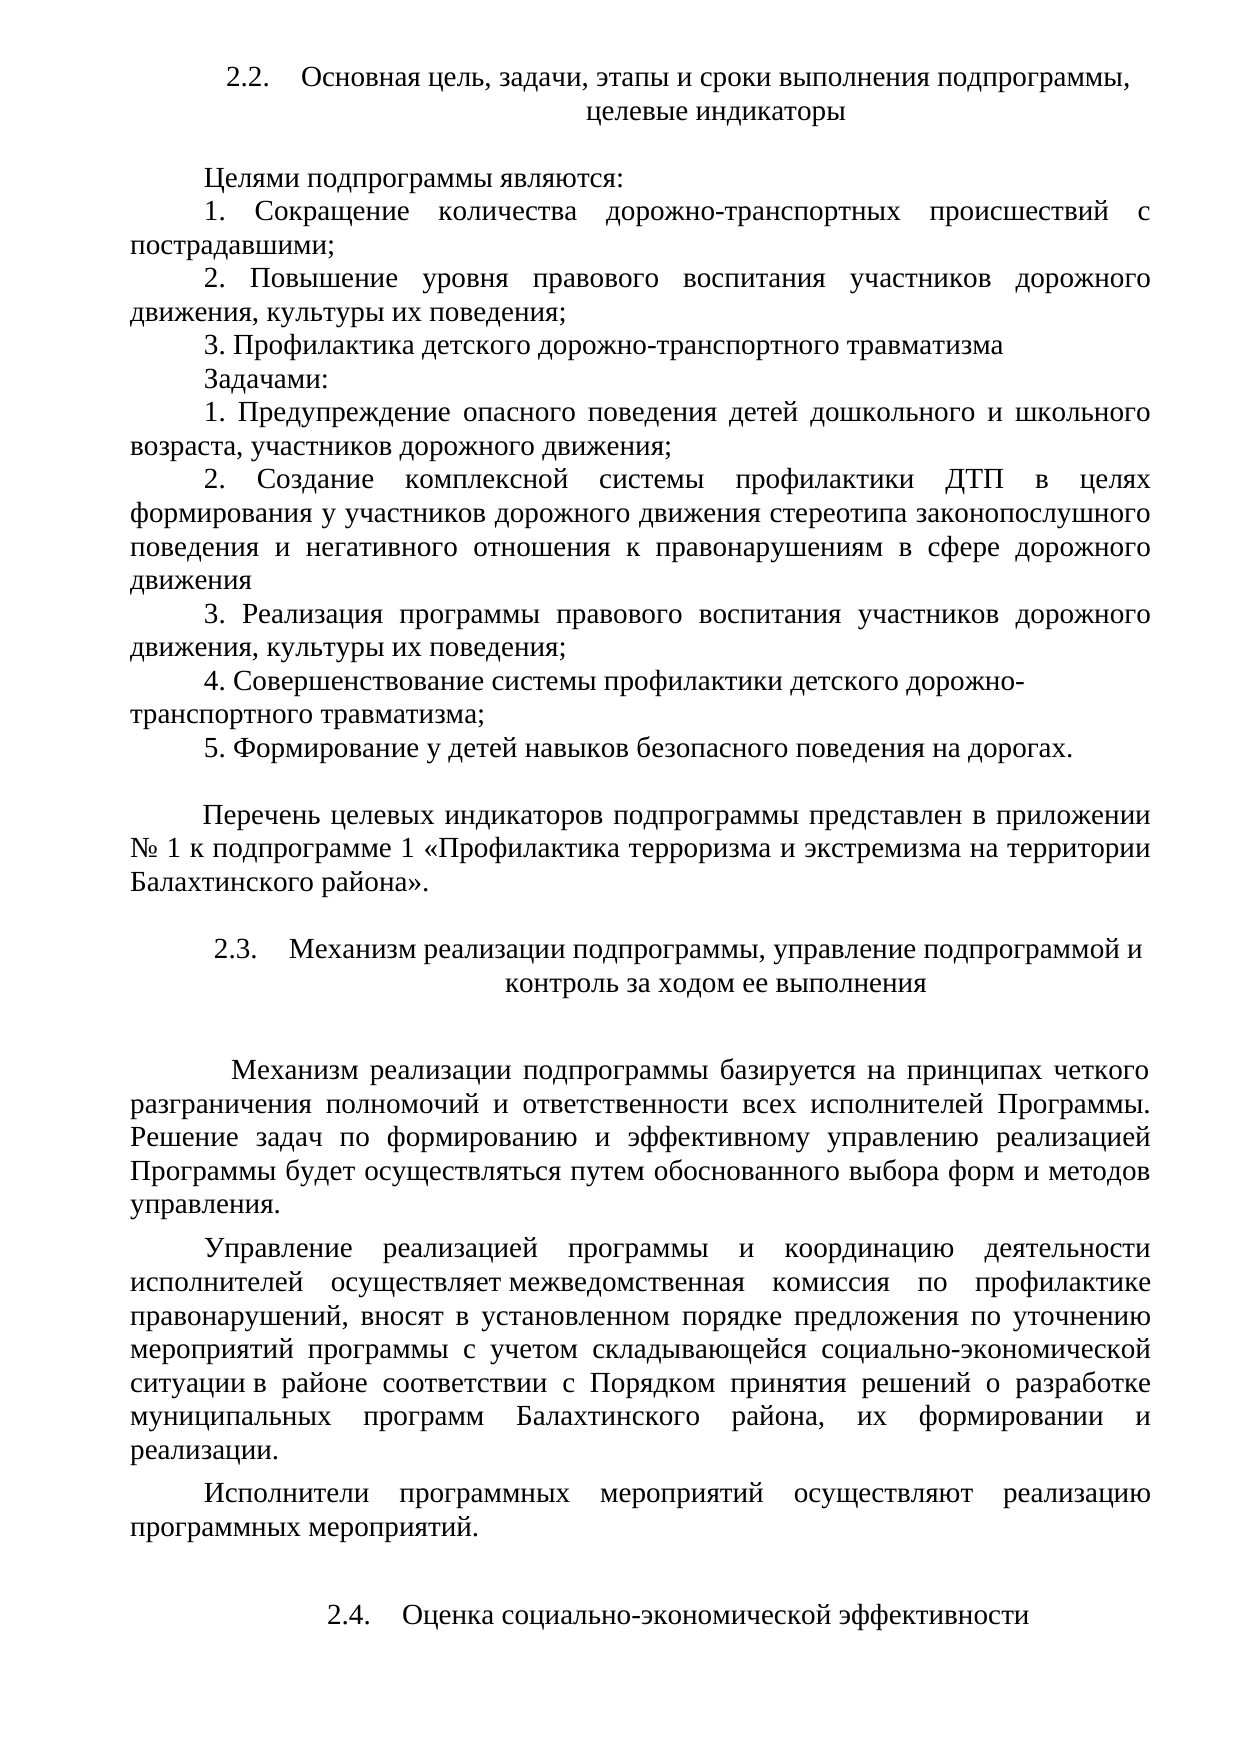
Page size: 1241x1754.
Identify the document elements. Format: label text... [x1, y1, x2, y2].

text 4. Совершенствование системы профилактики детского дорожно-транспортного травматизма; [130, 663, 1152, 730]
text Целями подпрограммы являются: [130, 160, 1152, 193]
text Задачами: [130, 361, 1152, 394]
text Управление реализацией программы и координацию деятельности исполнителей осуществляет межведомственная комиссия по профилактике правонарушений, вносят в установленном порядке предложения по уточнению мероприятий программы с учетом складывающейся социально-экономической ситуации в районе соответствии с Порядком принятия решений о разработке муниципальных программ Балахтинского района, их формировании и реализации. [130, 1231, 1152, 1465]
list Перечень целевых индикаторов подпрограммы представлен в приложении № 1 к подпрограмме 1 «Профилактика терроризма и экстремизма на территории Балахтинского района». [130, 797, 1152, 898]
text 2. Создание комплексной системы профилактики ДТП в целях формирования у участников дорожного движения стереотипа законопослушного поведения и негативного отношения к правонарушениям в сфере дорожного движения [130, 462, 1152, 596]
list 5. Формирование у детей навыков безопасного поведения на дорогах. [130, 730, 1152, 763]
text Исполнители программных мероприятий осуществляют реализацию программных мероприятий. [130, 1476, 1152, 1543]
text 2. Повышение уровня правового воспитания участников дорожного движения, культуры их поведения; [130, 260, 1152, 327]
list Механизм реализации подпрограммы, управление подпрограммой и контроль за ходом ее выполнения [205, 931, 1152, 998]
text 3. Профилактика детского дорожно-транспортного травматизма [130, 327, 1152, 361]
text 1. Сокращение количества дорожно-транспортных происшествий с пострадавшими; [130, 193, 1152, 260]
text Механизм реализации подпрограммы базируется на принципах четкого разграничения полномочий и ответственности всех исполнителей Программы. Решение задач по формированию и эффективному управлению реализацией Программы будет осуществляться путем обоснованного выбора форм и методов управления. [130, 1052, 1152, 1220]
text 1. Предупреждение опасного поведения детей дошкольного и школьного возраста, участников дорожного движения; [130, 394, 1152, 462]
text 3. Реализация программы правового воспитания участников дорожного движения, культуры их поведения; [130, 596, 1152, 663]
list Оценка социально-экономической эффективности [205, 1597, 1152, 1630]
list Основная цель, задачи, этапы и сроки выполнения подпрограммы, целевые индикаторы [205, 59, 1152, 126]
